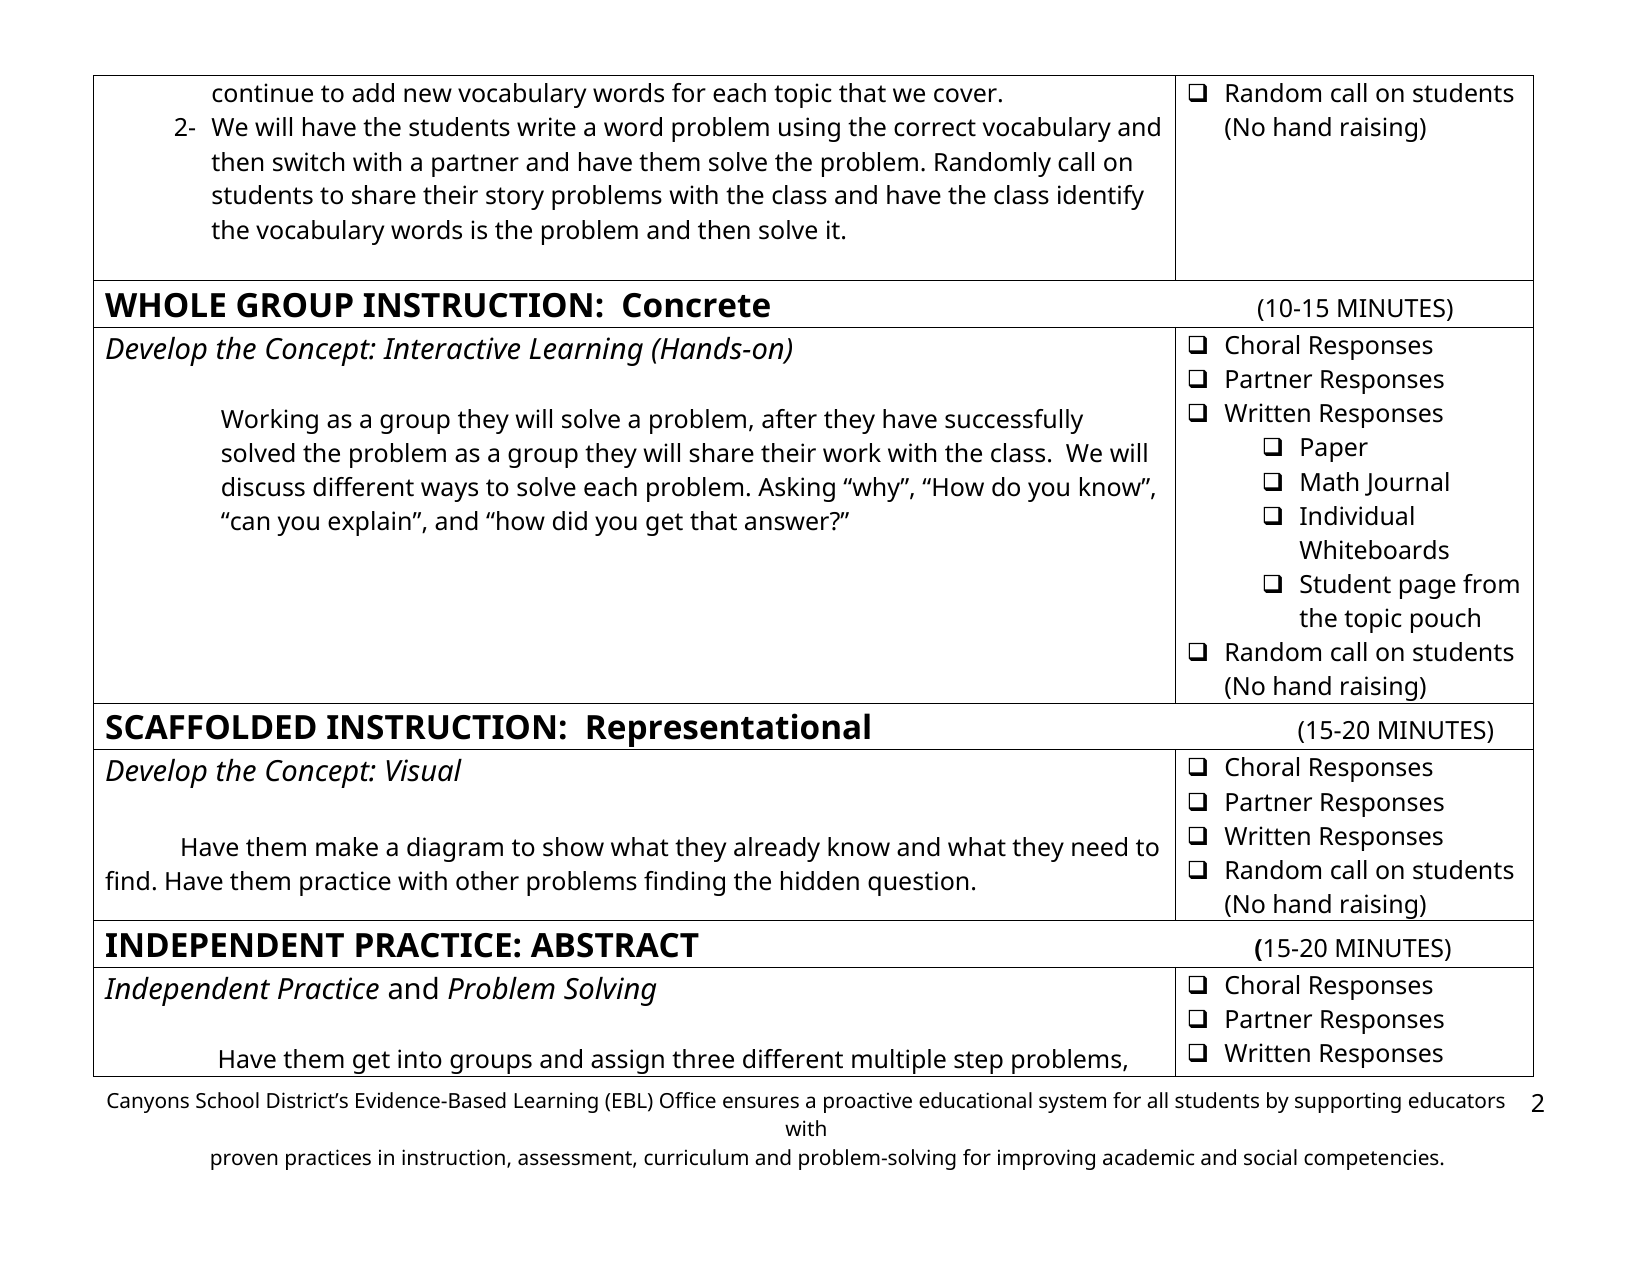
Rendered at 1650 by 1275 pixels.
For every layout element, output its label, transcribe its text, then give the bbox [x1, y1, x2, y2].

table_cell INDEPENDENT PRACTICE: ABSTRACT (15-20 MINUTES) [94, 921, 1533, 967]
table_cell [94, 76, 1175, 280]
table_cell Develop the Concept: Interactive Learning (Hands-on) Working as a group they will solve a problem, after they have successfully solved the problem as a group they will share their work with the class. We will discuss different ways to solve each problem. Asking “why”, “How do you know”, “can you explain”, and “how did you get that answer?” [94, 328, 1175, 703]
table_cell SCAFFOLDED INSTRUCTION: Representational (15-20 MINUTES) [94, 704, 1533, 749]
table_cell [1176, 76, 1533, 280]
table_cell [1176, 968, 1533, 1076]
table_cell Choral Responses Partner Responses Written Responses Random call on students (No hand raising) [1176, 750, 1533, 920]
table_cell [94, 968, 1175, 1076]
table_cell Develop the Concept: Visual Have them make a diagram to show what they already know and what they need to find. Have them practice with other problems finding the hidden question. [94, 750, 1175, 920]
table_cell Choral Responses Partner Responses Written Responses Paper Math Journal Individual Whiteboards Student page from the topic pouch Random call on students (No hand raising) [1176, 328, 1533, 703]
table_cell WHOLE GROUP INSTRUCTION: Concrete (10-15 MINUTES) [94, 281, 1533, 327]
